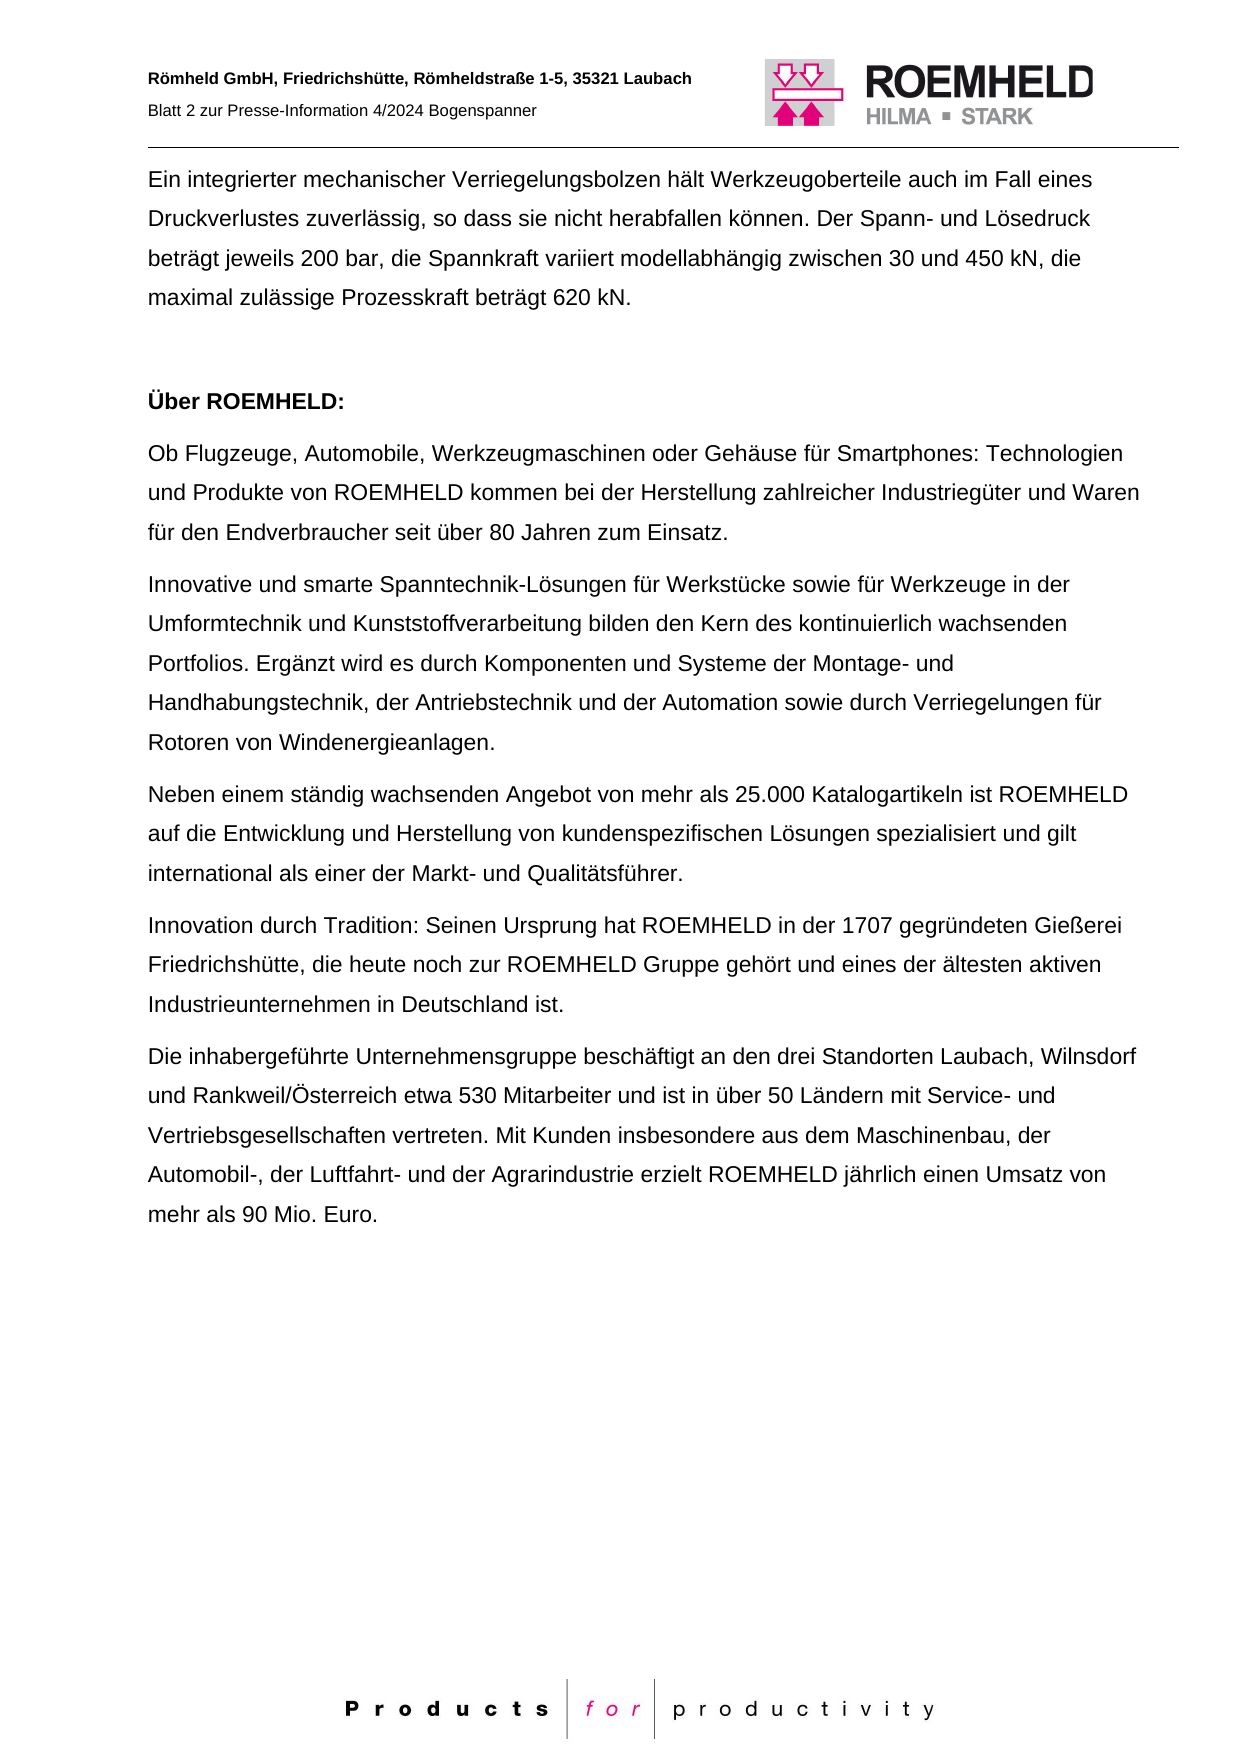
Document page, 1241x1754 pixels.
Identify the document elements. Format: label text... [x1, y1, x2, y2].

text Neben einem ständig wachsenden Angebot von mehr als 25.000 Katalogartikeln ist ROEMHELD auf die Entwicklung und Herstellung von kundenspezifischen Lösungen spezialisiert und gilt international als einer der Markt- und Qualitätsführer. [148, 781, 1162, 886]
text Innovation durch Tradition: Seinen Ursprung hat ROEMHELD in der 1707 gegründeten Gießerei Friedrichshütte, die heute noch zur ROEMHELD Gruppe gehört und eines der ältesten aktiven Industrieunternehmen in Deutschland ist. [148, 912, 1162, 1017]
text Innovative und smarte Spanntechnik-Lösungen für Werkstücke sowie für Werkzeuge in der Umformtechnik und Kunststoffverarbeitung bilden den Kern des kontinuierlich wachsenden Portfolios. Ergänzt wird es durch Komponenten und Systeme der Montage- und Handhabungstechnik, der Antriebstechnik und der Automation sowie durch Verriegelungen für Rotoren von Windenergieanlagen. [148, 571, 1162, 755]
text Ob Flugzeuge, Automobile, Werkzeugmaschinen oder Gehäuse für Smartphones: Technologien und Produkte von ROEMHELD kommen bei der Herstellung zahlreicher Industriegüter und Waren für den Endverbraucher seit über 80 Jahren zum Einsatz. [148, 440, 1162, 545]
text Ein integrierter mechanischer Verriegelungsbolzen hält Werkzeugoberteile auch im Fall eines Druckverlustes zuverlässig, so dass sie nicht herabfallen können. Der Spann- und Lösedruck beträgt jeweils 200 bar, die Spannkraft variiert modellabhängig zwischen 30 und 450 kN, die maximal zulässige Prozesskraft beträgt 620 kN. [148, 166, 1162, 310]
picture [299, 1663, 990, 1749]
picture [763, 59, 1093, 126]
text Die inhabergeführte Unternehmensgruppe beschäftigt an den drei Standorten Laubach, Wilnsdorf und Rankweil/Österreich etwa 530 Mitarbeiter und ist in über 50 Ländern mit Service- und Vertriebsgesellschaften vertreten. Mit Kunden insbesondere aus dem Maschinenbau, der Automobil-, der Luftfahrt- und der Agrarindustrie erzielt ROEMHELD jährlich einen Umsatz von mehr als 90 Mio. Euro. [148, 1043, 1162, 1227]
text Über ROEMHELD: [148, 388, 1162, 414]
